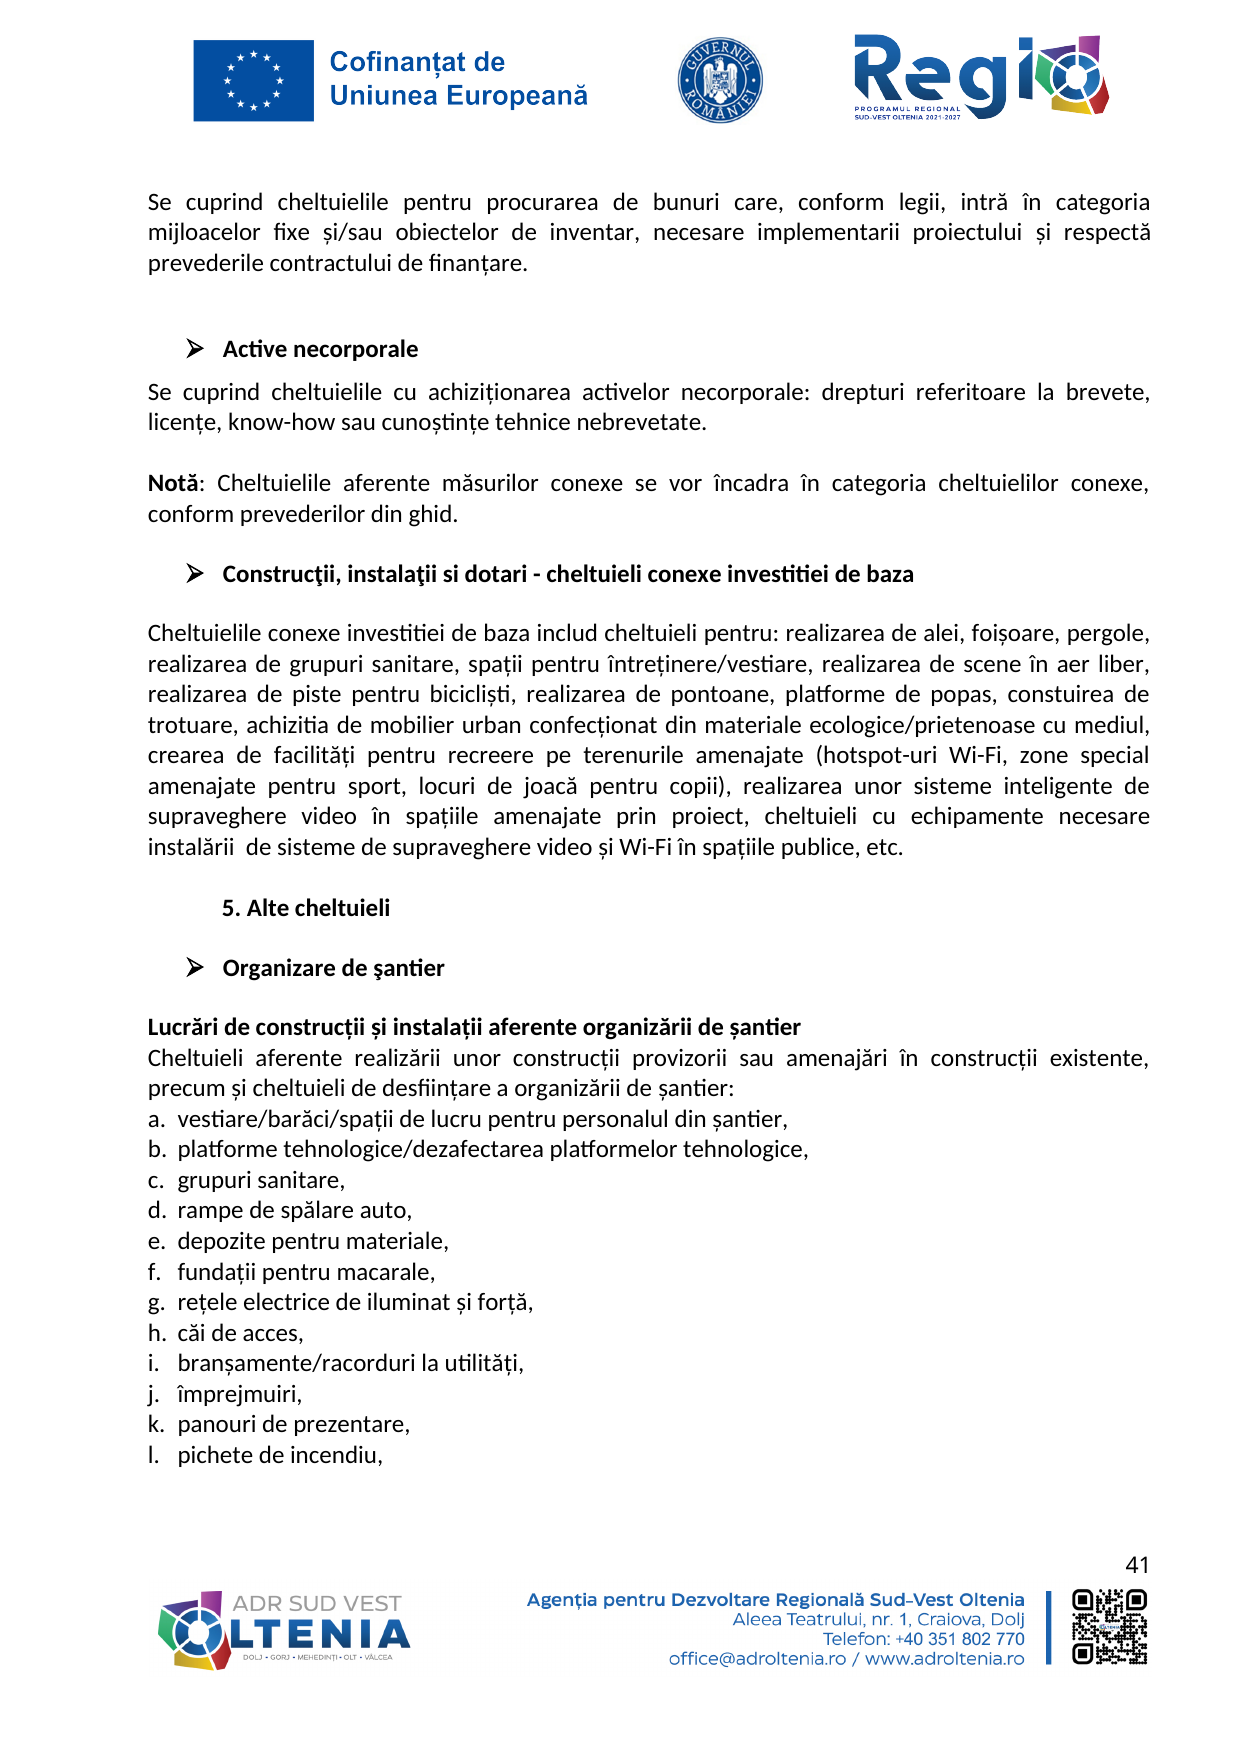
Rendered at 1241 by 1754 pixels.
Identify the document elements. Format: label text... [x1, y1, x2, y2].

text Cheltuielile conexe investitiei de baza includ cheltuieli pentru: realizarea de alei, foișoare, pergole, realizarea de grupuri sanitare, spații pentru întreținere/vestiare, realizarea de scene în aer liber, realizarea de piste pentru bicicliști, realizarea de pontoane, platforme de popas, constuirea de trotuare, achizitia de mobilier urban confecționat din materiale ecologice/prietenoase cu mediul, crearea de facilități pentru recreere pe terenurile amenajate (hotspot-uri Wi-Fi, zone special amenajate pentru sport, locuri de joacă pentru copii), realizarea unor sisteme inteligente de supraveghere video în spațiile amenajate prin proiect, cheltuieli cu echipamente necesare instalării de sisteme de supraveghere video și Wi-Fi în spațiile publice, etc. [148, 617, 1152, 862]
picture [674, 35, 768, 125]
list Active necorporale [185, 333, 1152, 363]
text b. platforme tehnologice/dezafectarea platformelor tehnologice, [148, 1133, 1152, 1164]
text Cheltuieli aferente realizării unor construcții provizorii sau amenajări în construcții existente, precum și cheltuieli de desființare a organizării de şantier: [148, 1042, 1152, 1103]
list Organizare de şantier [185, 952, 1152, 982]
text c. grupuri sanitare, [148, 1164, 1152, 1194]
text l. pichete de incendiu, [148, 1439, 1152, 1469]
text a. vestiare/barăci/spații de lucru pentru personalul din șantier, [148, 1103, 1152, 1133]
text f. fundații pentru macarale, [148, 1256, 1152, 1286]
text d. rampe de spălare auto, [148, 1194, 1152, 1225]
text Notă: Cheltuielile aferente măsurilor conexe se vor încadra în categoria cheltuielilor conexe, conform prevederilor din ghid. [148, 467, 1152, 528]
text Se cuprind cheltuielile pentru procurarea de bunuri care, conform legii, intră în categoria mijloacelor fixe şi/sau obiectelor de inventar, necesare implementarii proiectului şi respectă prevederile contractului de finanţare. [148, 186, 1152, 277]
picture [852, 33, 1111, 123]
text h. căi de acces, [148, 1317, 1152, 1347]
text Se cuprind cheltuielile cu achiziţionarea activelor necorporale: drepturi referitoare la brevete, licenţe, know-how sau cunoştinţe tehnice nebrevetate. [148, 376, 1152, 437]
text e. depozite pentru materiale, [148, 1225, 1152, 1256]
text Lucrări de construcţii şi instalaţii aferente organizării de şantier [148, 1011, 1152, 1042]
text i. branșamente/racorduri la utilităţi, [148, 1347, 1152, 1378]
picture [188, 35, 590, 125]
text 5. Alte cheltuieli [148, 892, 1152, 923]
picture [148, 1579, 1152, 1677]
text k. panouri de prezentare, [148, 1408, 1152, 1439]
text g. reţele electrice de iluminat şi forţă, [148, 1286, 1152, 1317]
list Construcţii, instalaţii si dotari - cheltuieli conexe investitiei de baza [185, 558, 1152, 588]
text j. împrejmuiri, [148, 1378, 1152, 1408]
